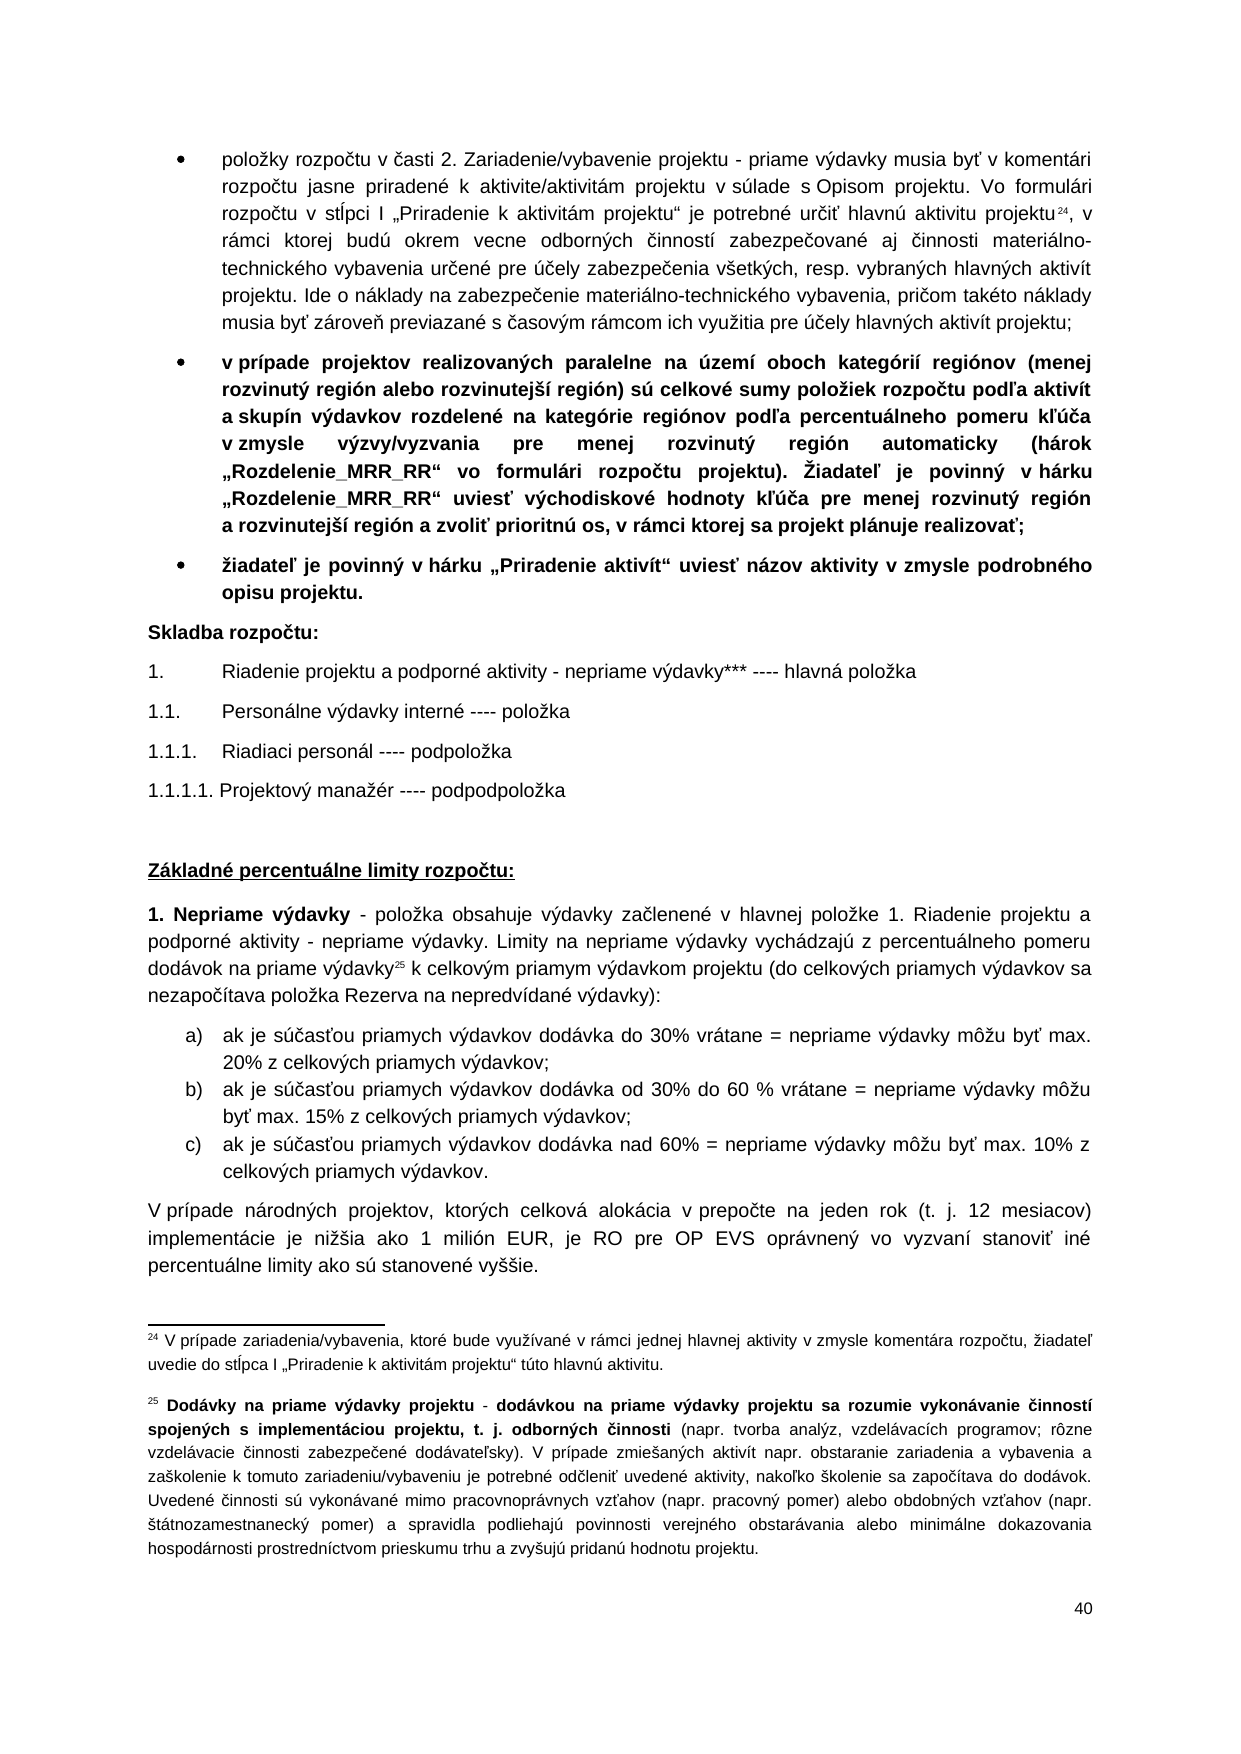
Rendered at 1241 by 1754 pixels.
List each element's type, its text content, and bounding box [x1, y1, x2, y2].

list žiadateľ je povinný v hárku „Priradenie aktivít“ uviesť názov aktivity v zmysle podrobného opisu projektu. [177, 553, 1092, 603]
text 1.1.1. Riadiaci personál ---- podpoložka [148, 739, 1092, 762]
list v prípade projektov realizovaných paralelne na území oboch kategórií regiónov (menej rozvinutý región alebo rozvinutejší región) sú celkové sumy položiek rozpočtu podľa aktivít a skupín výdavkov rozdelené na kategórie regiónov podľa percentuálneho pomeru kľúča v zmysle výzvy/vyzvania pre menej rozvinutý región automaticky (hárok „Rozdelenie_MRR_RR“ vo formulári rozpočtu projektu). Žiadateľ je povinný v hárku „Rozdelenie_MRR_RR“ uviesť východiskové hodnoty kľúča pre menej rozvinutý región a rozvinutejší región a zvoliť prioritnú os, v rámci ktorej sa projekt plánuje realizovať; [177, 351, 1092, 537]
text 1. Riadenie projektu a podporné aktivity - nepriame výdavky*** ---- hlavná položka [148, 660, 1092, 683]
list ak je súčasťou priamych výdavkov dodávka do 30% vrátane = nepriame výdavky môžu byť max. 20% z celkových priamych výdavkov; [185, 1024, 1092, 1074]
list položky rozpočtu v časti 2. Zariadenie/vybavenie projektu - priame výdavky musia byť v komentári rozpočtu jasne priradené k aktivite/aktivitám projektu v súlade s Opisom projektu. Vo formulári rozpočtu v stĺpci I „Priradenie k aktivitám projektu“ je potrebné určiť hlavnú aktivitu projektu, v rámci ktorej budú okrem vecne odborných činností zabezpečované aj činnosti materiálno-technického vybavenia určené pre účely zabezpečenia všetkých, resp. vybraných hlavných aktivít projektu. Ide o náklady na zabezpečenie materiálno-technického vybavenia, pričom takéto náklady musia byť zároveň previazané s časovým rámcom ich využitia pre účely hlavných aktivít projektu; [177, 148, 1092, 334]
list V prípade národných projektov, ktorých celková alokácia v prepočte na jeden rok (t. j. 12 mesiacov) implementácie je nižšia ako 1 milión EUR, je RO pre OP EVS oprávnený vo vyzvaní stanoviť iné percentuálne limity ako sú stanovené vyššie. [148, 1199, 1092, 1276]
text 1.1.1.1. Projektový manažér ---- podpodpoložka [148, 779, 1092, 802]
text Skladba rozpočtu: [148, 621, 1092, 643]
list ak je súčasťou priamych výdavkov dodávka od 30% do 60 % vrátane = nepriame výdavky môžu byť max. 15% z celkových priamych výdavkov; [185, 1078, 1092, 1128]
text 1. Nepriame výdavky - položka obsahuje výdavky začlenené v hlavnej položke 1. Riadenie projektu a podporné aktivity - nepriame výdavky. Limity na nepriame výdavky vychádzajú z percentuálneho pomeru dodávok na priame výdavky k celkovým priamym výdavkom projektu (do celkových priamych výdavkov sa nezapočítava položka Rezerva na nepredvídané výdavky): [148, 902, 1092, 1007]
text 1.1. Personálne výdavky interné ---- položka [148, 700, 1092, 723]
text Základné percentuálne limity rozpočtu: [148, 859, 1092, 881]
list ak je súčasťou priamych výdavkov dodávka nad 60% = nepriame výdavky môžu byť max. 10% z celkových priamych výdavkov. [185, 1132, 1092, 1182]
